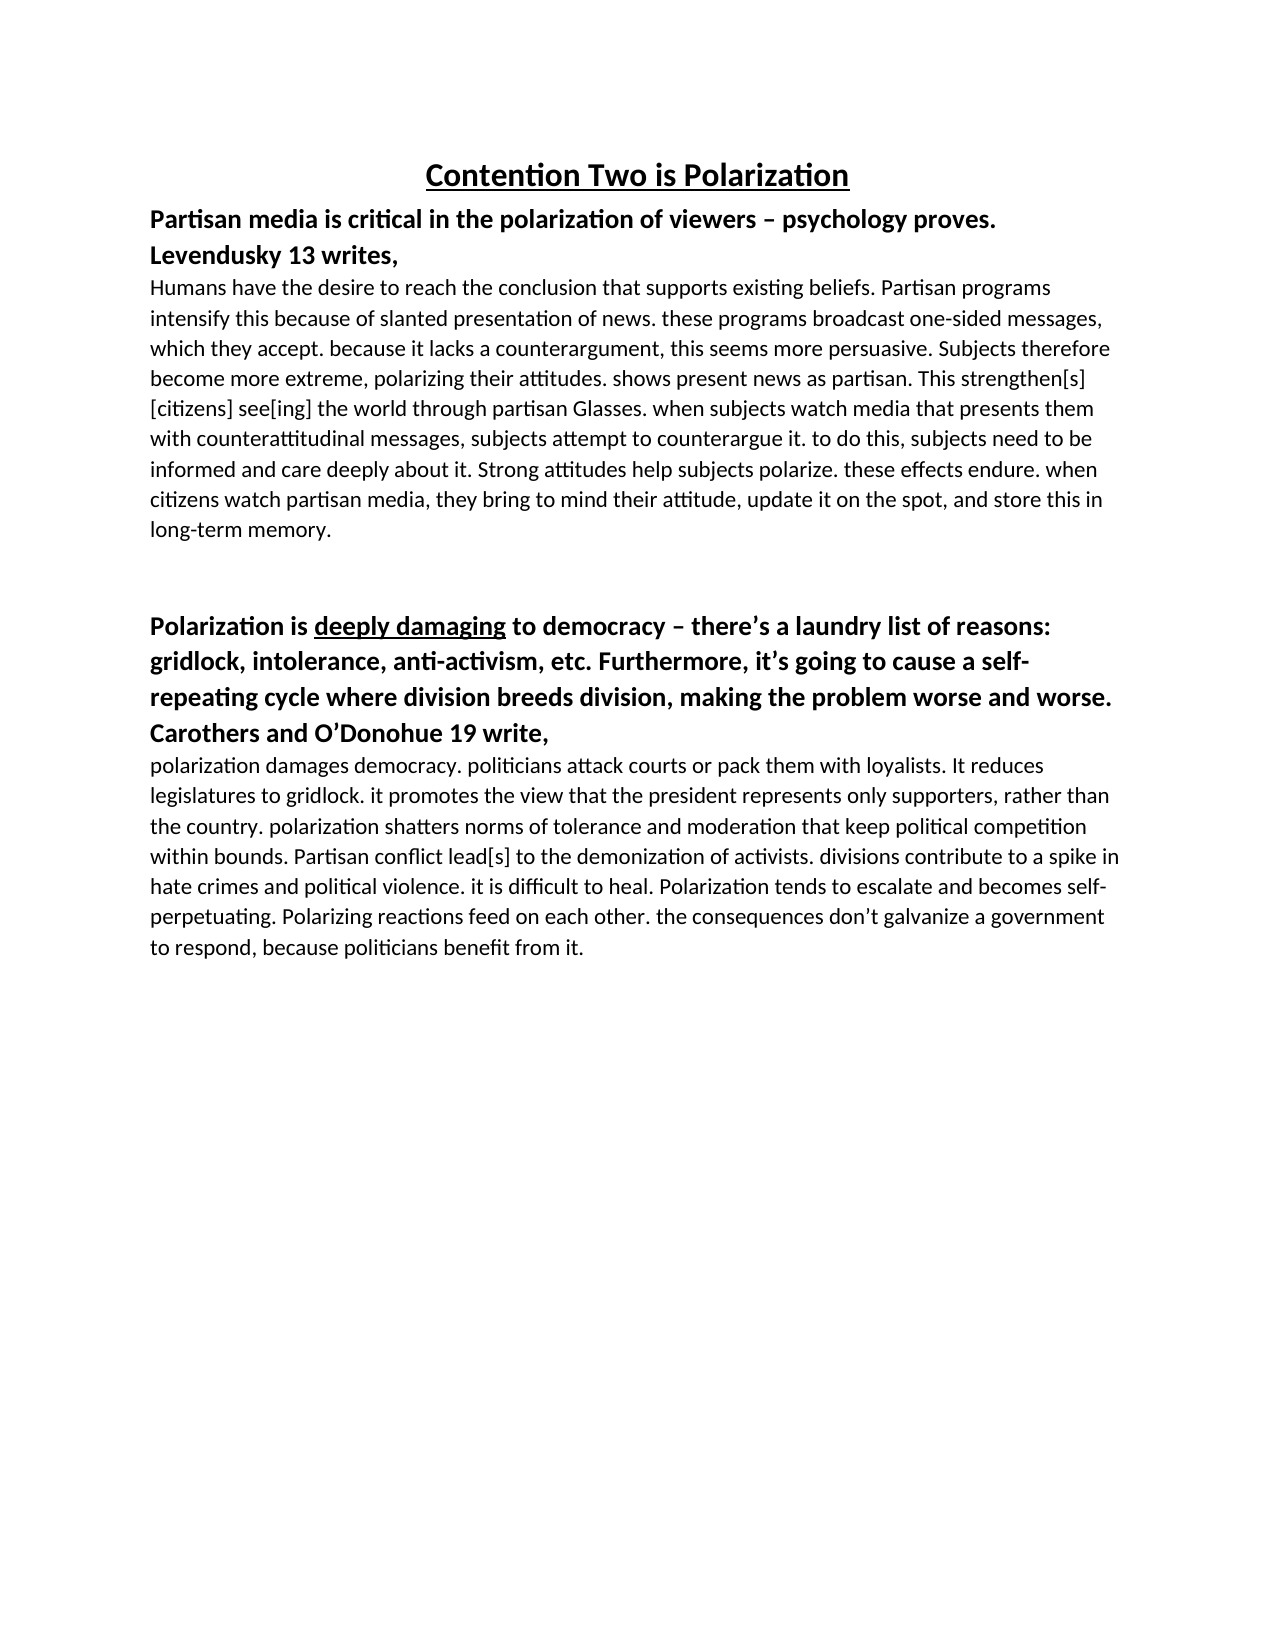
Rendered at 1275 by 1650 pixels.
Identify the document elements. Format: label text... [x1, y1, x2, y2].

subtitle Contention Two is Polarization [150, 154, 1125, 195]
text Humans have the desire to reach the conclusion that supports existing beliefs. Partisan programs intensify this because of slanted presentation of news. these programs broadcast one-sided messages, which they accept. because it lacks a counterargument, this seems more persuasive. Subjects therefore become more extreme, polarizing their attitudes. shows present news as partisan. This strengthen[s] [citizens] see[ing] the world through partisan Glasses. when subjects watch media that presents them with counterattitudinal messages, subjects attempt to counterargue it. to do this, subjects need to be informed and care deeply about it. Strong attitudes help subjects polarize. these effects endure. when citizens watch partisan media, they bring to mind their attitude, update it on the spot, and store this in long-term memory. [150, 273, 1125, 543]
subtitle Partisan media is critical in the polarization of viewers – psychology proves. Levendusky 13 writes, [150, 202, 1125, 271]
text polarization damages democracy. politicians attack courts or pack them with loyalists. It reduces legislatures to gridlock. it promotes the view that the president represents only supporters, rather than the country. polarization shatters norms of tolerance and moderation that keep political competition within bounds. Partisan conflict lead[s] to the demonization of activists. divisions contribute to a spike in hate crimes and political violence. it is difficult to heal. Polarization tends to escalate and becomes self-perpetuating. Polarizing reactions feed on each other. the consequences don’t galvanize a government to respond, because politicians benefit from it. [150, 751, 1125, 961]
subtitle Polarization is deeply damaging to democracy – there’s a laundry list of reasons: gridlock, intolerance, anti-activism, etc. Furthermore, it’s going to cause a self-repeating cycle where division breeds division, making the problem worse and worse. Carothers and O’Donohue 19 write, [150, 609, 1125, 749]
